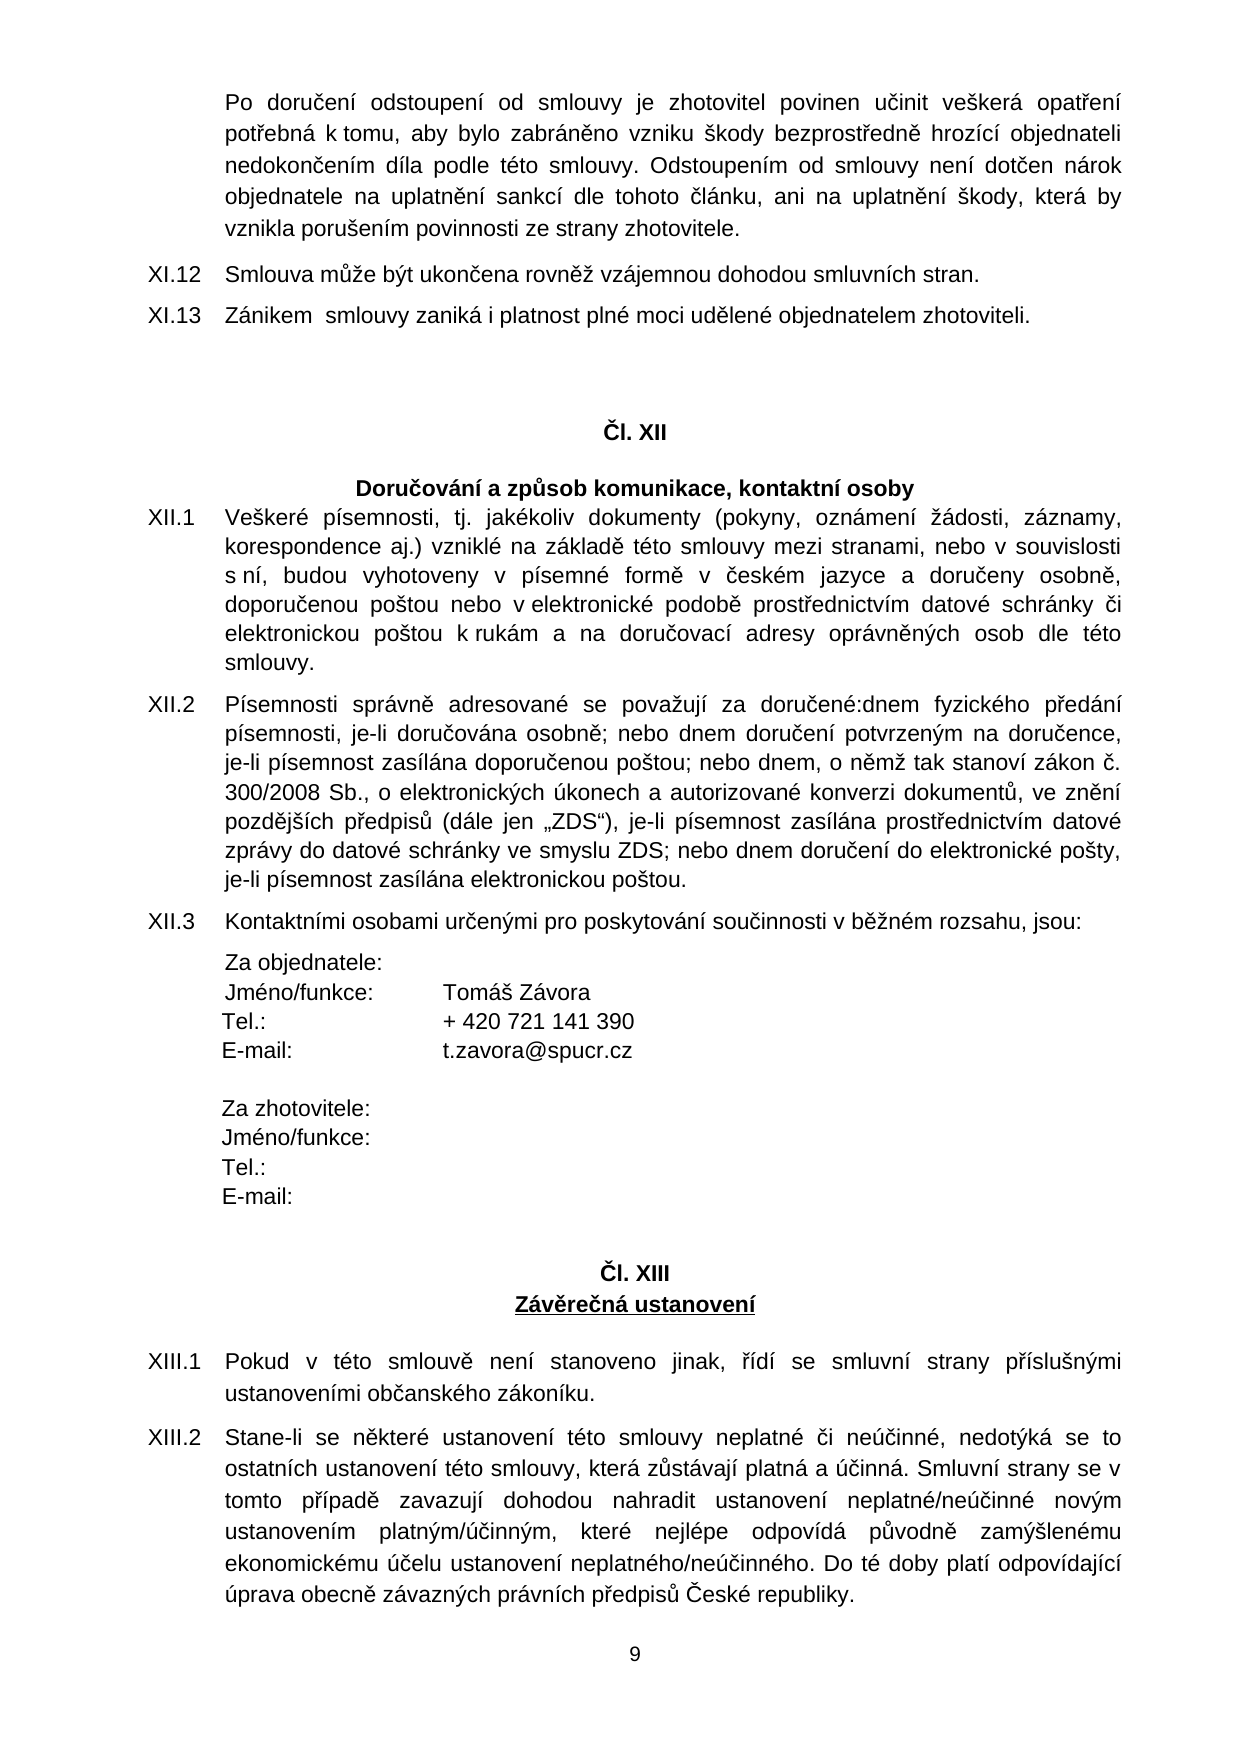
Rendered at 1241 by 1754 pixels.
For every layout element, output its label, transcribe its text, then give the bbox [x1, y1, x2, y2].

text Závěrečná ustanovení [148, 1260, 1122, 1318]
list Písemnosti správně adresované se považují za doručené:dnem fyzického předání písemnosti, je-li doručována osobně; nebo dnem doručení potvrzeným na doručence, je-li písemnost zasílána doporučenou poštou; nebo dnem, o němž tak stanoví zákon č. 300/2008 Sb., o elektronických úkonech a autorizované konverzi dokumentů, ve znění pozdějších předpisů (dále jen „ZDS“), je-li písemnost zasílána prostřednictvím datové zprávy do datové schránky ve smyslu ZDS; nebo dnem doručení do elektronické pošty, je-li písemnost zasílána elektronickou poštou. [148, 689, 1122, 893]
text E-mail: t.zavora@spucr.cz [192, 1035, 1122, 1064]
text Tel.: + 420 721 141 390 [148, 1006, 1122, 1035]
list Stane-li se některé ustanovení této smlouvy neplatné či neúčinné, nedotýká se to ostatních ustanovení této smlouvy, která zůstávají platná a účinná. Smluvní strany se v tomto případě zavazují dohodou nahradit ustanovení neplatné/neúčinné novým ustanovením platným/účinným, které nejlépe odpovídá původně zamýšlenému ekonomickému účelu ustanovení neplatného/neúčinného. Do té doby platí odpovídající úprava obecně závazných právních předpisů České republiky. [148, 1424, 1122, 1608]
text Tel.: [192, 1152, 1122, 1181]
list Veškeré písemnosti, tj. jakékoliv dokumenty (pokyny, oznámení žádosti, záznamy, korespondence aj.) vzniklé na základě této smlouvy mezi stranami, nebo v souvislosti s ní, budou vyhotoveny v písemné formě v českém jazyce a doručeny osobně, doporučenou poštou nebo v elektronické podobě prostřednictvím datové schránky či elektronickou poštou k rukám a na doručovací adresy oprávněných osob dle této smlouvy. [148, 502, 1122, 677]
list Zánikem smlouvy zaniká i platnost plné moci udělené objednatelem zhotoviteli. [148, 301, 1122, 330]
list Pokud v této smlouvě není stanoveno jinak, řídí se smluvní strany příslušnými ustanoveními občanského zákoníku. [148, 1348, 1122, 1406]
text Za zhotovitele: [192, 1093, 1122, 1122]
text Jméno/funkce: [192, 1122, 1122, 1152]
list Smlouva může být ukončena rovněž vzájemnou dohodou smluvních stran. [148, 259, 1122, 288]
text E-mail: [192, 1181, 1122, 1210]
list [148, 89, 1122, 241]
text Doručování a způsob komunikace, kontaktní osoby [148, 475, 1122, 502]
list Kontaktními osobami určenými pro poskytování součinnosti v běžném rozsahu, jsou: [148, 906, 1122, 935]
text Jméno/funkce: Tomáš Závora [224, 977, 1122, 1006]
text Za objednatele: [224, 947, 1122, 977]
